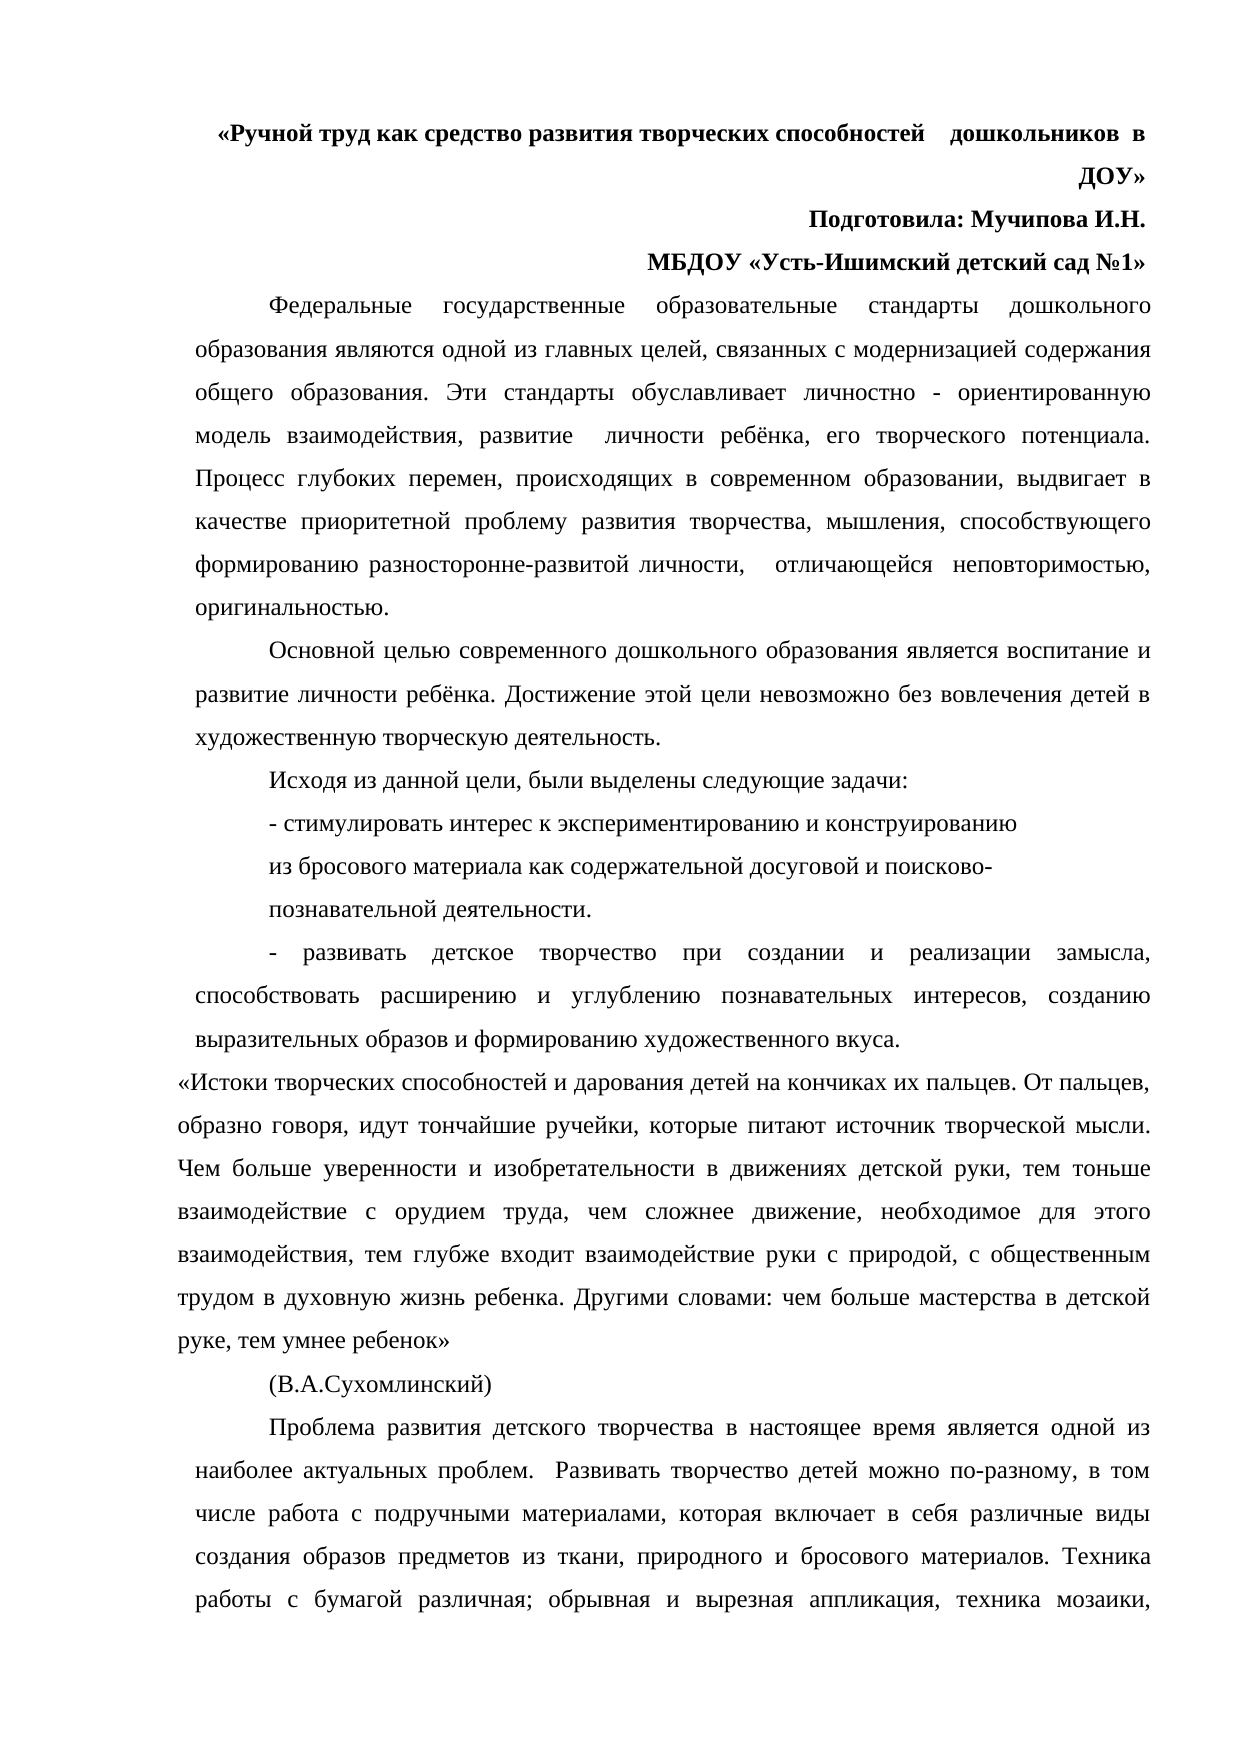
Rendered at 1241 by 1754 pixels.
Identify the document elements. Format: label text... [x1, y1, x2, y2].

text - стимулировать интерес к экспериментированию и конструированию [195, 808, 1152, 837]
text Исходя из данной цели, были выделены следующие задачи: [195, 765, 1152, 794]
text (В.А.Сухомлинский) [195, 1369, 1152, 1397]
text Подготовила: Мучипова И.Н. [195, 204, 1146, 233]
text познавательной деятельности. [195, 894, 1152, 923]
text Федеральные государственные образовательные стандарты дошкольного образования являются одной из главных целей, связанных с модернизацией содержания общего образования. Эти стандарты обуславливает личностно - ориентированную модель взаимодействия, развитие личности ребёнка, его творческого потенциала. Процесс глубоких перемен, происходящих в современном образовании, выдвигает в качестве приоритетной проблему развития творчества, мышления, способствующего формированию разносторонне-развитой личности, отличающейся неповторимостью, оригинальностью. [195, 291, 1152, 621]
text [195, 1412, 1152, 1613]
text МБДОУ «Усть-Ишимский детский сад №1» [195, 247, 1146, 276]
text «Истоки творческих способностей и дарования детей на кончиках их пальцев. От пальцев, образно говоря, идут тончайшие ручейки, которые питают источник творческой мысли. Чем больше уверенности и изобретательности в движениях детской руки, тем тоньше взаимодействие с орудием труда, чем сложнее движение, необходимое для этого взаимодействия, тем глубже входит взаимодействие руки с природой, с общественным трудом в духовную жизнь ребенка. Другими словами: чем больше мастерства в детской руке, тем умнее ребенок» [177, 1067, 1152, 1354]
text - развивать детское творчество при создании и реализации замысла, способствовать расширению и углублению познавательных интересов, созданию выразительных образов и формированию художественного вкуса. [195, 937, 1152, 1052]
text «Ручной труд как средство развития творческих способностей дошкольников в ДОУ» [177, 118, 1146, 190]
text из бросового материала как содержательной досуговой и поисково- [195, 851, 1152, 880]
text Основной целью современного дошкольного образования является воспитание и развитие личности ребёнка. Достижение этой цели невозможно без вовлечения детей в художественную творческую деятельность. [195, 636, 1152, 751]
